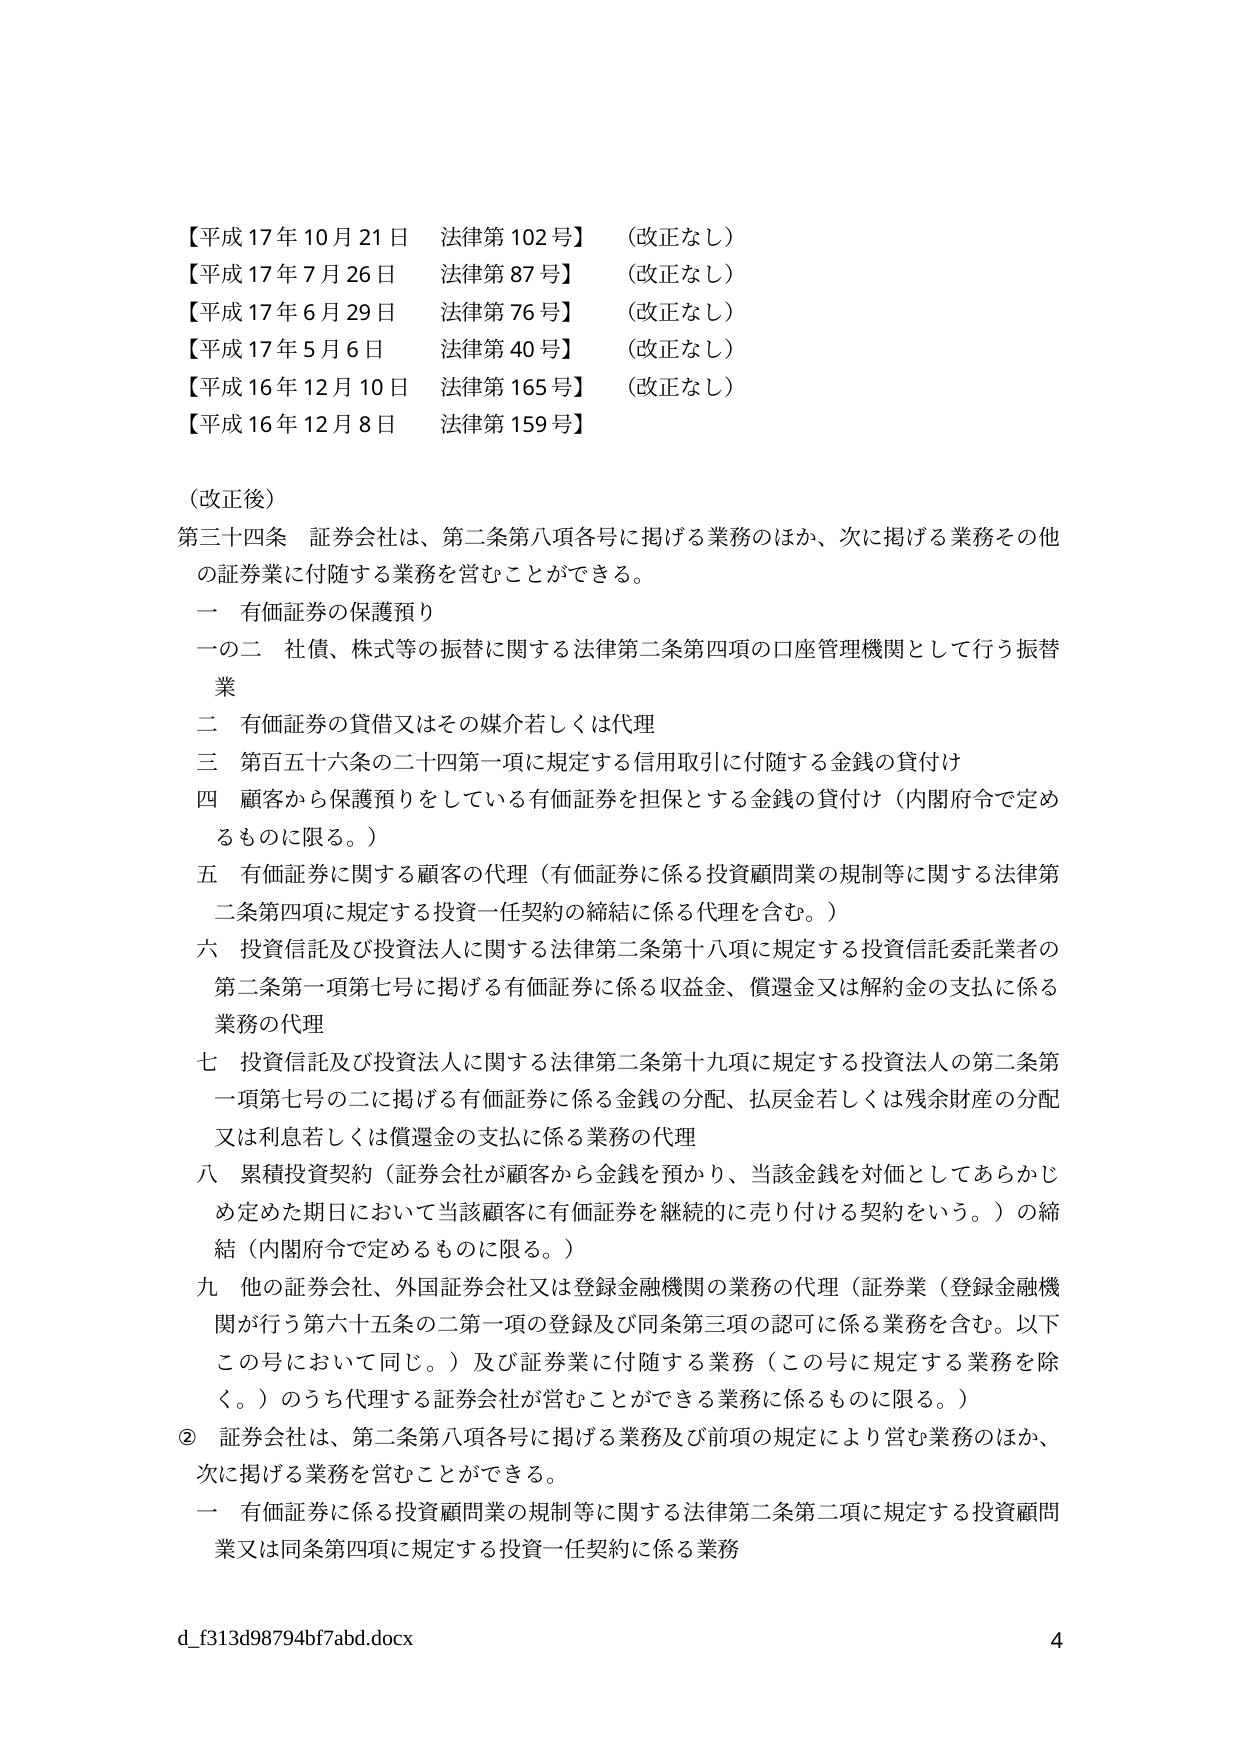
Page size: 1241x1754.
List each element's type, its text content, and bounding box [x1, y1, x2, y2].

text 第三十四条 証券会社は、第二条第八項各号に掲げる業務のほか、次に掲げる業務その他の証券業に付随する業務を営むことができる。 [177, 517, 1063, 592]
text 【平成17年5月6日 法律第40号】 （改正なし） [177, 329, 1063, 367]
text 二 有価証券の貸借又はその媒介若しくは代理 [196, 704, 1063, 742]
text 【平成16年12月10日 法律第165号】 （改正なし） [177, 367, 1063, 404]
text ② 証券会社は、第二条第八項各号に掲げる業務及び前項の規定により営む業務のほか、次に掲げる業務を営むことができる。 [177, 1417, 1063, 1492]
text 六 投資信託及び投資法人に関する法律第二条第十八項に規定する投資信託委託業者の第二条第一項第七号に掲げる有価証券に係る収益金、償還金又は解約金の支払に係る業務の代理 [196, 929, 1063, 1042]
text 【平成17年6月29日 法律第76号】 （改正なし） [177, 292, 1063, 329]
text 八 累積投資契約（証券会社が顧客から金銭を預かり、当該金銭を対価としてあらかじめ定めた期日において当該顧客に有価証券を継続的に売り付ける契約をいう。）の締結（内閣府令で定めるものに限る。） [196, 1154, 1063, 1267]
text 一 有価証券に係る投資顧問業の規制等に関する法律第二条第二項に規定する投資顧問業又は同条第四項に規定する投資一任契約に係る業務 [196, 1492, 1063, 1567]
text 五 有価証券に関する顧客の代理（有価証券に係る投資顧問業の規制等に関する法律第二条第四項に規定する投資一任契約の締結に係る代理を含む。） [196, 854, 1063, 929]
text 四 顧客から保護預りをしている有価証券を担保とする金銭の貸付け（内閣府令で定めるものに限る。） [196, 779, 1063, 854]
text 三 第百五十六条の二十四第一項に規定する信用取引に付随する金銭の貸付け [196, 742, 1063, 779]
text 七 投資信託及び投資法人に関する法律第二条第十九項に規定する投資法人の第二条第一項第七号の二に掲げる有価証券に係る金銭の分配、払戻金若しくは残余財産の分配又は利息若しくは償還金の支払に係る業務の代理 [196, 1042, 1063, 1154]
text （改正後） [177, 479, 1063, 517]
text 一 有価証券の保護預り [196, 592, 1063, 629]
text 【平成17年7月26日 法律第87号】 （改正なし） [177, 254, 1063, 292]
text 一の二 社債、株式等の振替に関する法律第二条第四項の口座管理機関として行う振替業 [196, 629, 1063, 704]
text 【平成16年12月8日 法律第159号】 [177, 404, 1063, 442]
text 【平成17年10月21日 法律第102号】 （改正なし） [177, 217, 1063, 254]
text 九 他の証券会社、外国証券会社又は登録金融機関の業務の代理（証券業（登録金融機関が行う第六十五条の二第一項の登録及び同条第三項の認可に係る業務を含む。以下この号において同じ。）及び証券業に付随する業務（この号に規定する業務を除く。）のうち代理する証券会社が営むことができる業務に係るものに限る。） [196, 1267, 1063, 1417]
